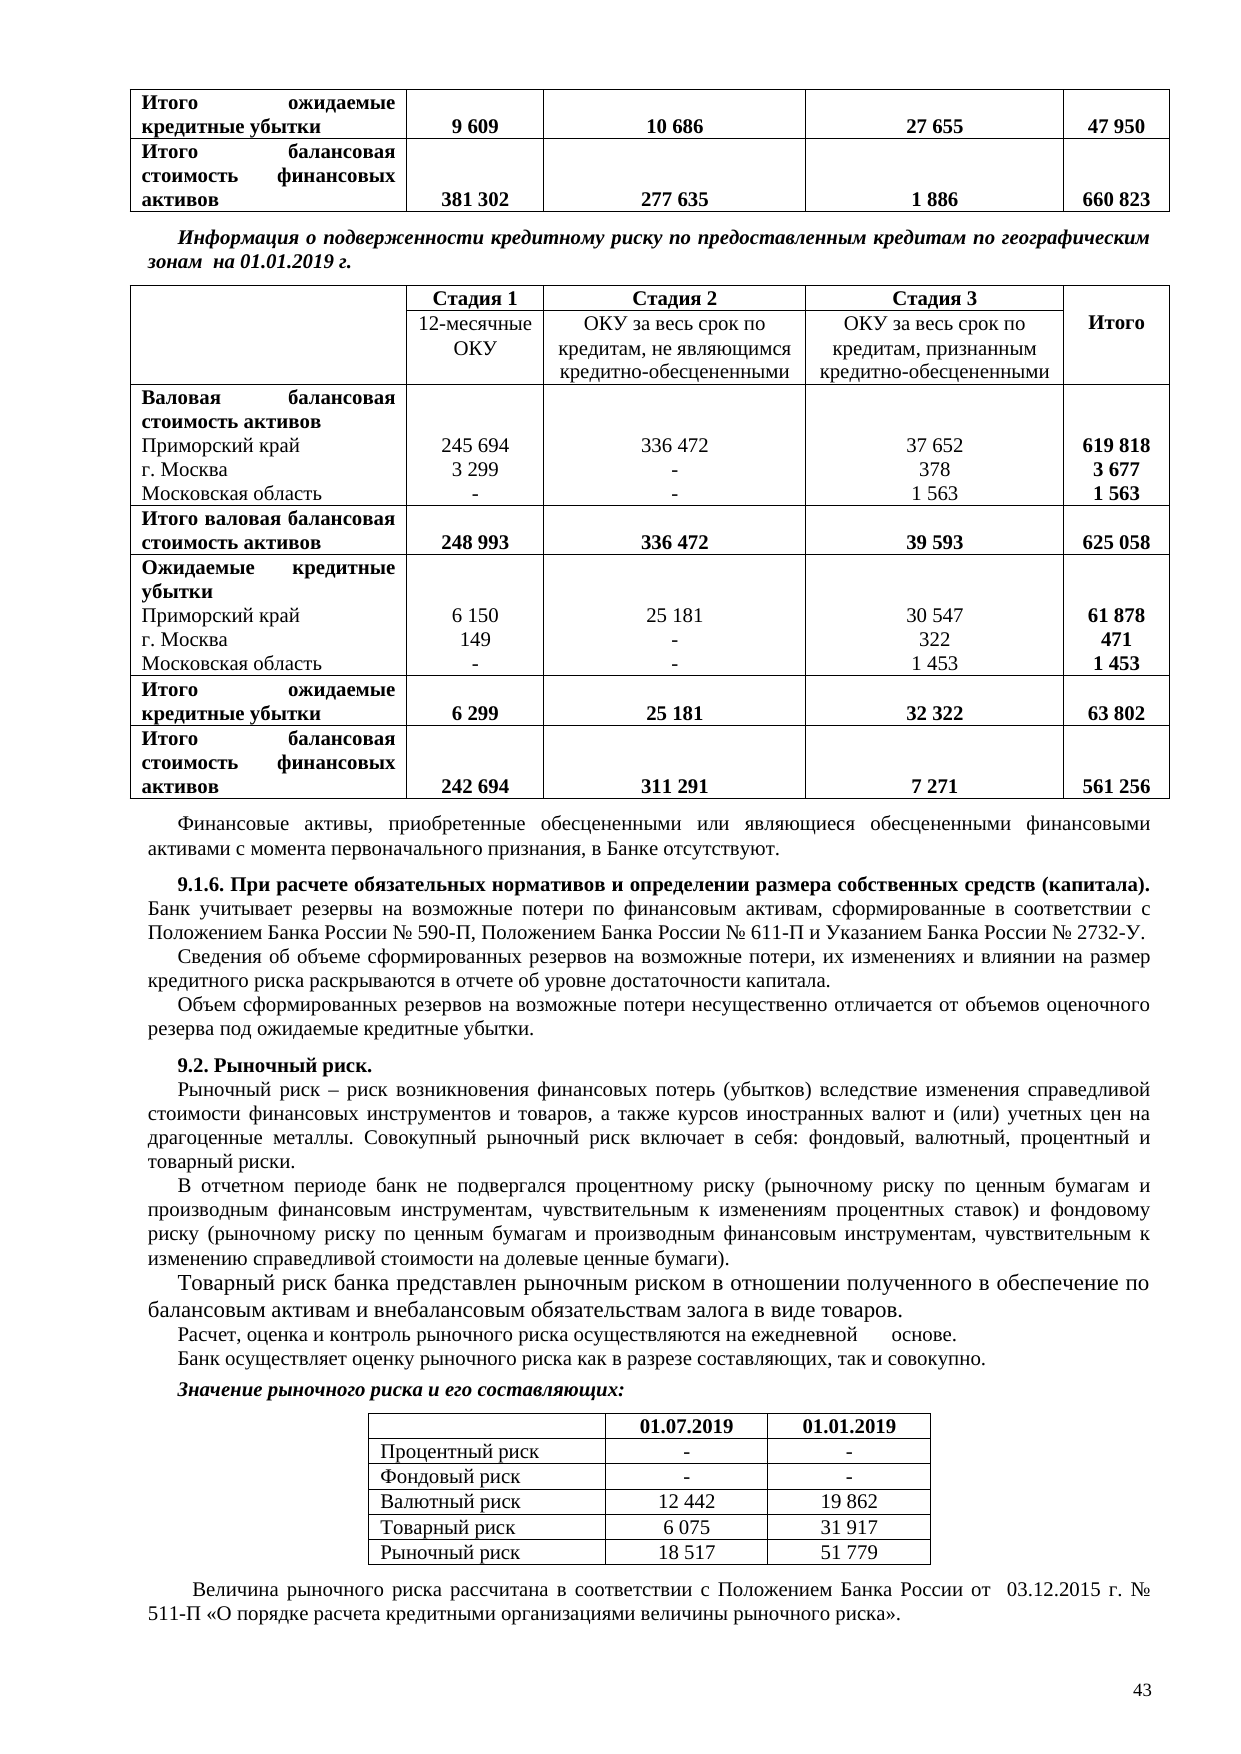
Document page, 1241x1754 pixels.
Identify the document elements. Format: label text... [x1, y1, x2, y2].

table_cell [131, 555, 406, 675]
subtitle 9.1.6. При расчете обязательных нормативов и определении размера собственных средств (капитала). Банк учитывает резервы на возможные потери по финансовым активам, сформированные в соответствии с Положением Банка России № 590-П, Положением Банка России № 611-П и Указанием Банка России № 2732-У. [148, 872, 1152, 944]
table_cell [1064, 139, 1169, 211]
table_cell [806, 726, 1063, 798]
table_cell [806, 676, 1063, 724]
text 9.2. Рыночный риск. [148, 1053, 1152, 1077]
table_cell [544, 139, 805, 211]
text Информация о подверженности кредитному риску по предоставленным кредитам по географическим зонам на 01.01.2019 г. [148, 224, 1152, 273]
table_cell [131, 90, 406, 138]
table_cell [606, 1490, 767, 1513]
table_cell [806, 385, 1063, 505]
text Банк осуществляет оценку рыночного риска как в разрезе составляющих, так и совокупно. [148, 1346, 1152, 1370]
text Величина рыночного риска рассчитана в соответствии с Положением Банка России от 03.12.2015 г. № 511-П «О порядке расчета кредитными организациями величины рыночного риска». [148, 1577, 1152, 1625]
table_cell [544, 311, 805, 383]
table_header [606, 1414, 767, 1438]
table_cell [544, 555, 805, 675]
text Расчет, оценка и контроль рыночного риска осуществляются на ежедневной основе. [148, 1322, 1152, 1346]
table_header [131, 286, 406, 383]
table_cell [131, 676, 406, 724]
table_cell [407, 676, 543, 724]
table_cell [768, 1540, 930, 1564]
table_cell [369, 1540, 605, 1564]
text Значение рыночного риска и его составляющих: [148, 1377, 1152, 1401]
text Сведения об объеме сформированных резервов на возможные потери, их изменениях и влиянии на размер кредитного риска раскрываются в отчете об уровне достаточности капитала. [148, 944, 1152, 992]
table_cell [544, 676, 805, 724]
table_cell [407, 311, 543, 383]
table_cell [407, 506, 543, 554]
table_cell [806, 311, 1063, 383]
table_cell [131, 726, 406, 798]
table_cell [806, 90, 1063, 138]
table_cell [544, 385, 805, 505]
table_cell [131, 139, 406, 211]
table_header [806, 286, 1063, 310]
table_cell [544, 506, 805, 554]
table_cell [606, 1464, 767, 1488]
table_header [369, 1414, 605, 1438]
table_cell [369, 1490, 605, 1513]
text Объем сформированных резервов на возможные потери несущественно отличается от объемов оценочного резерва под ожидаемые кредитные убытки. [148, 992, 1152, 1040]
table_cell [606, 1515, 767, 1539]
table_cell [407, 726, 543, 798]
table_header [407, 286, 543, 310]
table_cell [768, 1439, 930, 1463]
text Товарный риск банка представлен рыночным риском в отношении полученного в обеспечение по балансовым активам и внебалансовым обязательствам залога в виде товаров. [148, 1269, 1152, 1322]
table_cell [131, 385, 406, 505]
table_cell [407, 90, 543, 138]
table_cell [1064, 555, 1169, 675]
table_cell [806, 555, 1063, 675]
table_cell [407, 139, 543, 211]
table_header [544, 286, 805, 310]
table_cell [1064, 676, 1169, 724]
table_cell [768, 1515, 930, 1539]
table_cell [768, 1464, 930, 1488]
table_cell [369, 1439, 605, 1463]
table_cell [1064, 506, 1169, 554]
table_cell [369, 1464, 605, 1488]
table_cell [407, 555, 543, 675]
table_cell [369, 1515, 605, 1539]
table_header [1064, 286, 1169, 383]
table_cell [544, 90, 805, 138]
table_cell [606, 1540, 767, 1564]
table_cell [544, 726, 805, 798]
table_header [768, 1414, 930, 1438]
text Рыночный риск – риск возникновения финансовых потерь (убытков) вследствие изменения справедливой стоимости финансовых инструментов и товаров, а также курсов иностранных валют и (или) учетных цен на драгоценные металлы. Совокупный рыночный риск включает в себя: фондовый, валютный, процентный и товарный риски. [148, 1077, 1152, 1173]
text Финансовые активы, приобретенные обесцененными или являющиеся обесцененными финансовыми активами с момента первоначального признания, в Банке отсутствуют. [148, 811, 1152, 859]
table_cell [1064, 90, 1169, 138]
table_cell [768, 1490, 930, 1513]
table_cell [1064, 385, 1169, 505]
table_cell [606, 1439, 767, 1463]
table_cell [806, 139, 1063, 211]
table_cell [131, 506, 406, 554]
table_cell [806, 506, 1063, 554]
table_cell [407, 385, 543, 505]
text В отчетном периоде банк не подвергался процентному риску (рыночному риску по ценным бумагам и производным финансовым инструментам, чувствительным к изменениям процентных ставок) и фондовому риску (рыночному риску по ценным бумагам и производным финансовым инструментам, чувствительным к изменению справедливой стоимости на долевые ценные бумаги). [148, 1173, 1152, 1269]
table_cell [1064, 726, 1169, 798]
